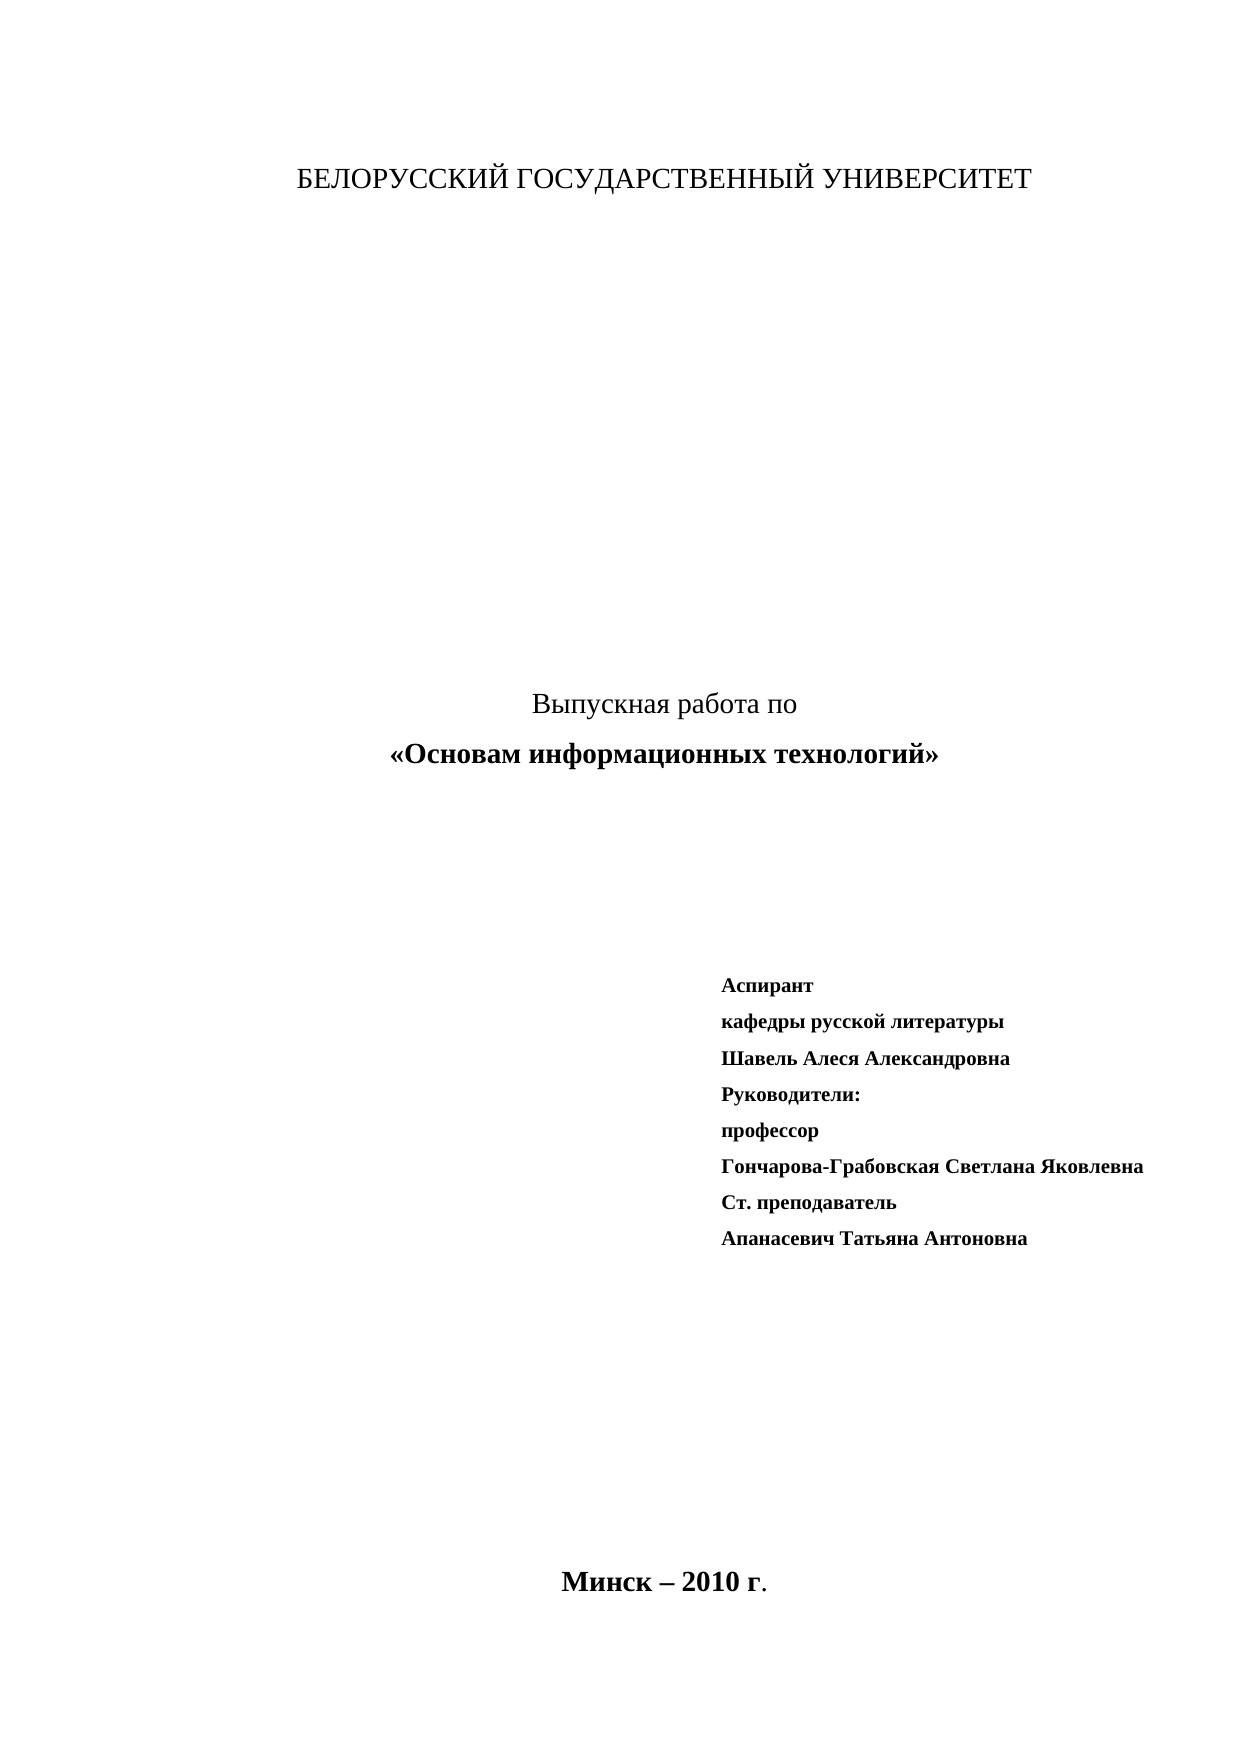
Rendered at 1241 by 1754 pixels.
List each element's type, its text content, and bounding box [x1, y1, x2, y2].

text Выпускная работа по «Основам информационных технологий» [177, 686, 1152, 770]
text Ст. преподаватель [721, 1190, 1152, 1214]
text Гончарова-Грабовская Светлана Яковлевна [721, 1154, 1152, 1178]
text Минск – 2010 г. [177, 1564, 1152, 1597]
text кафедры русской литературы [721, 1009, 1152, 1033]
text Аспирант [721, 973, 1152, 997]
text Шавель Алеся Александровна [721, 1046, 1152, 1069]
text профессор [721, 1118, 1152, 1142]
title БЕЛОРУССКИЙ ГОСУДАРСТВЕННЫЙ УНИВЕРСИТЕТ [177, 161, 1152, 195]
text Руководители: [721, 1082, 1152, 1106]
text Апанасевич Татьяна Антоновна [721, 1226, 1152, 1250]
